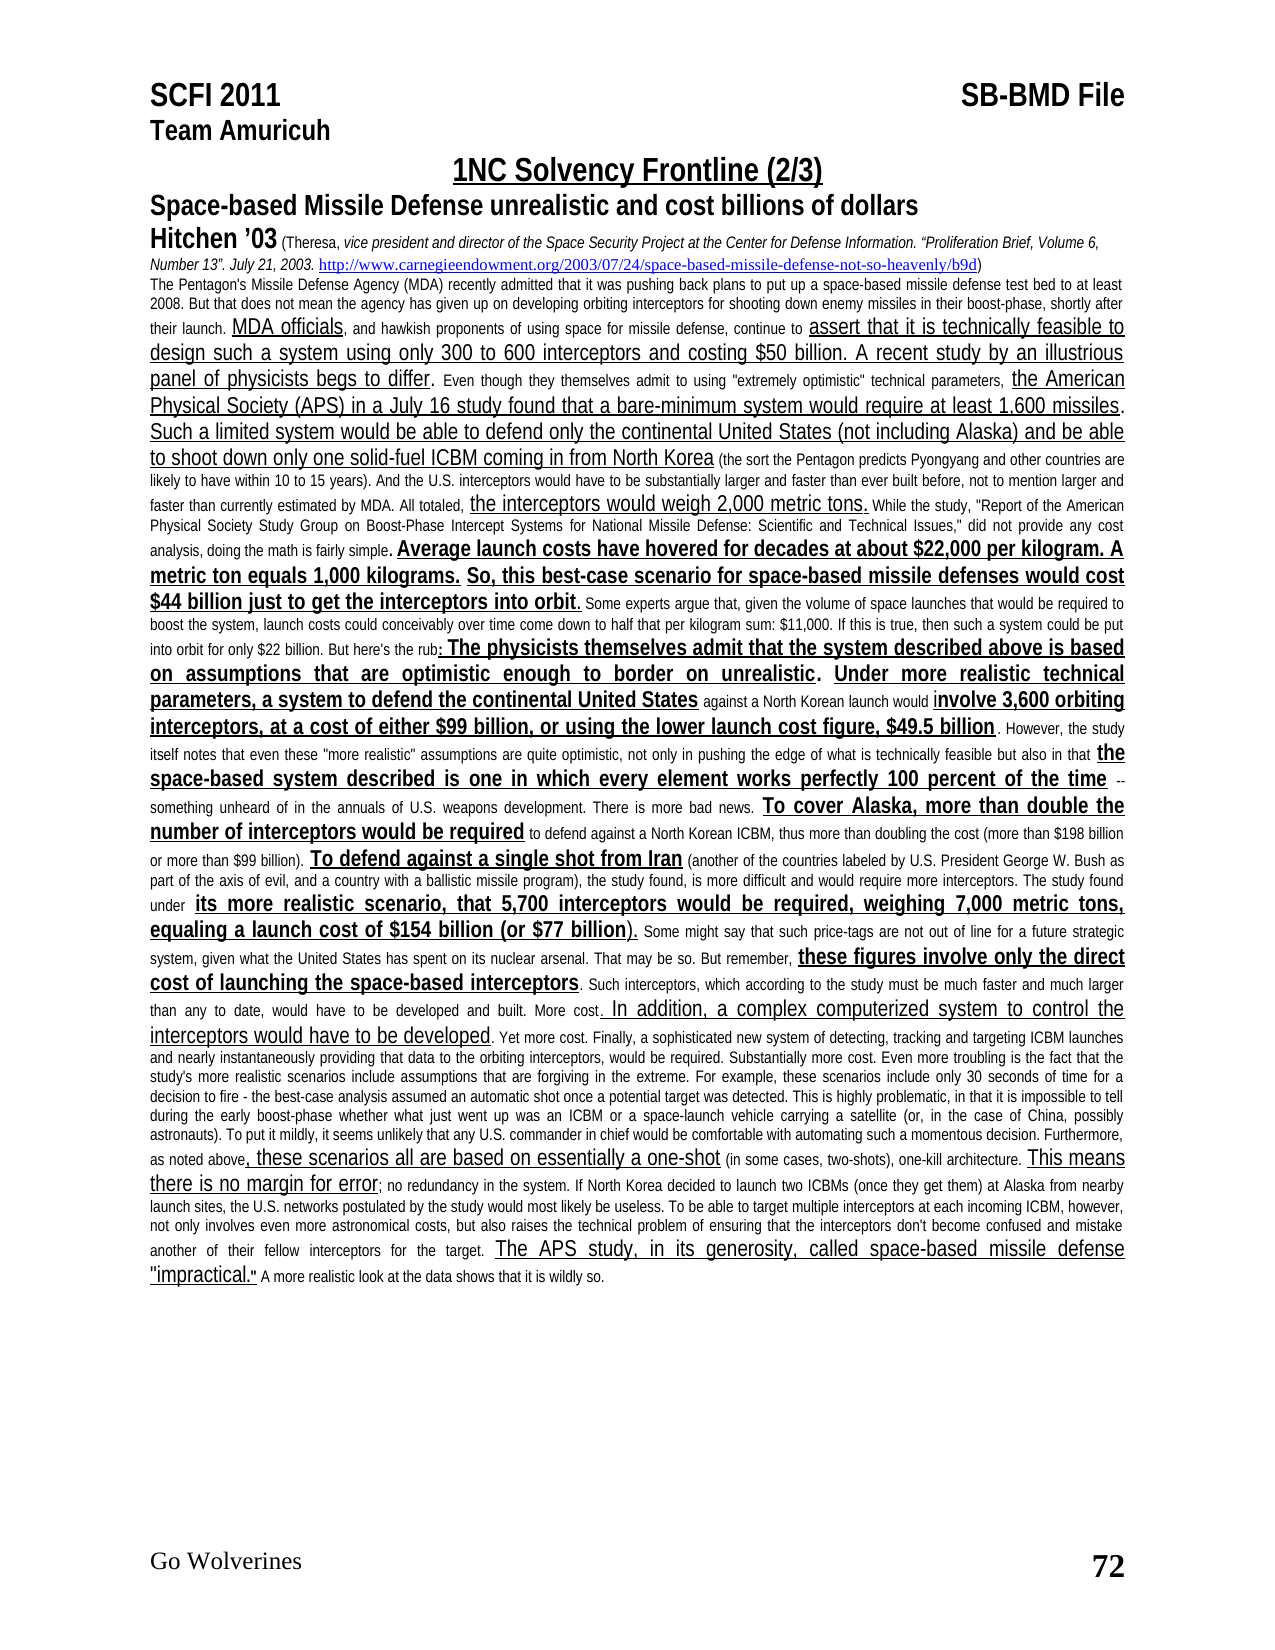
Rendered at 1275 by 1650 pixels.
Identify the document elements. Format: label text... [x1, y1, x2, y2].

text 1NC Solvency Frontline (2/3) [150, 150, 1125, 188]
text The Pentagon's Missile Defense Agency (MDA) recently admitted that it was pushing back plans to put up a space-based missile defense test bed to at least 2008. But that does not mean the agency has given up on developing orbiting interceptors for shooting down enemy missiles in their boost-phase, shortly after their launch. MDA officials, and hawkish proponents of using space for missile defense, continue to assert that it is technically feasible to design such a system using only 300 to 600 interceptors and costing $50 billion. A recent study by an illustrious panel of physicists begs to differ. Even though they themselves admit to using "extremely optimistic" technical parameters, the American Physical Society (APS) in a July 16 study found that a bare-minimum system would require at least 1,600 missiles. Such a limited system would be able to defend only the continental United States (not including Alaska) and be able to shoot down only one solid-fuel ICBM coming in from North Korea (the sort the Pentagon predicts Pyongyang and other countries are likely to have within 10 to 15 years). And the U.S. interceptors would have to be substantially larger and faster than ever built before, not to mention larger and faster than currently estimated by MDA. All totaled, the interceptors would weigh 2,000 metric tons. While the study, "Report of the American Physical Society Study Group on Boost-Phase Intercept Systems for National Missile Defense: Scientific and Technical Issues," did not provide any cost analysis, doing the math is fairly simple. Average launch costs have hovered for decades at about $22,000 per kilogram. A metric ton equals 1,000 kilograms. So, this best-case scenario for space-based missile defenses would cost $44 billion just to get the interceptors into orbit. Some experts argue that, given the volume of space launches that would be required to boost the system, launch costs could conceivably over time come down to half that per kilogram sum: $11,000. If this is true, then such a system could be put into orbit for only $22 billion. But here's the rub: The physicists themselves admit that the system described above is based on assumptions that are optimistic enough to border on unrealistic. Under more realistic technical parameters, a system to defend the continental United States against a North Korean launch would involve 3,600 orbiting interceptors, at a cost of either $99 billion, or using the lower launch cost figure, $49.5 billion. However, the study itself notes that even these "more realistic" assumptions are quite optimistic, not only in pushing the edge of what is technically feasible but also in that the space-based system described is one in which every element works perfectly 100 percent of the time --something unheard of in the annuals of U.S. weapons development. There is more bad news. To cover Alaska, more than double the number of interceptors would be required to defend against a North Korean ICBM, thus more than doubling the cost (more than $198 billion or more than $99 billion). To defend against a single shot from Iran (another of the countries labeled by U.S. President George W. Bush as part of the axis of evil, and a country with a ballistic missile program), the study found, is more difficult and would require more interceptors. The study found under its more realistic scenario, that 5,700 interceptors would be required, weighing 7,000 metric tons, equaling a launch cost of $154 billion (or $77 billion). Some might say that such price-tags are not out of line for a future strategic system, given what the United States has spent on its nuclear arsenal. That may be so. But remember, these figures involve only the direct cost of launching the space-based interceptors. Such interceptors, which according to the study must be much faster and much larger than any to date, would have to be developed and built. More cost. In addition, a complex computerized system to control the interceptors would have to be developed. Yet more cost. Finally, a sophisticated new system of detecting, tracking and targeting ICBM launches and nearly instantaneously providing that data to the orbiting interceptors, would be required. Substantially more cost. Even more troubling is the fact that the study's more realistic scenarios include assumptions that are forgiving in the extreme. For example, these scenarios include only 30 seconds of time for a decision to fire - the best-case analysis assumed an automatic shot once a potential target was detected. This is highly problematic, in that it is impossible to tell during the early boost-phase whether what just went up was an ICBM or a space-launch vehicle carrying a satellite (or, in the case of China, possibly astronauts). To put it mildly, it seems unlikely that any U.S. commander in chief would be comfortable with automating such a momentous decision. Furthermore, as noted above, these scenarios all are based on essentially a one-shot (in some cases, two-shots), one-kill architecture. This means there is no margin for error; no redundancy in the system. If North Korea decided to launch two ICBMs (once they get them) at Alaska from nearby launch sites, the U.S. networks postulated by the study would most likely be useless. To be able to target multiple interceptors at each incoming ICBM, however, not only involves even more astronomical costs, but also raises the technical problem of ensuring that the interceptors don't become confused and mistake another of their fellow interceptors for the target. The APS study, in its generosity, called space-based missile defense "impractical." A more realistic look at the data shows that it is wildly so. [150, 442, 1125, 1288]
text Space-based Missile Defense unrealistic and cost billions of dollars [150, 188, 1125, 222]
text Hitchen ’03 (Theresa, vice president and director of the Space Security Project at the Center for Defense Information. “Proliferation Brief, Volume 6, Number 13”. July 21, 2003. http://www.carnegieendowment.org/2003/07/24/space-based-missile-defense-not-so-heavenly/b9d) [150, 222, 1125, 274]
